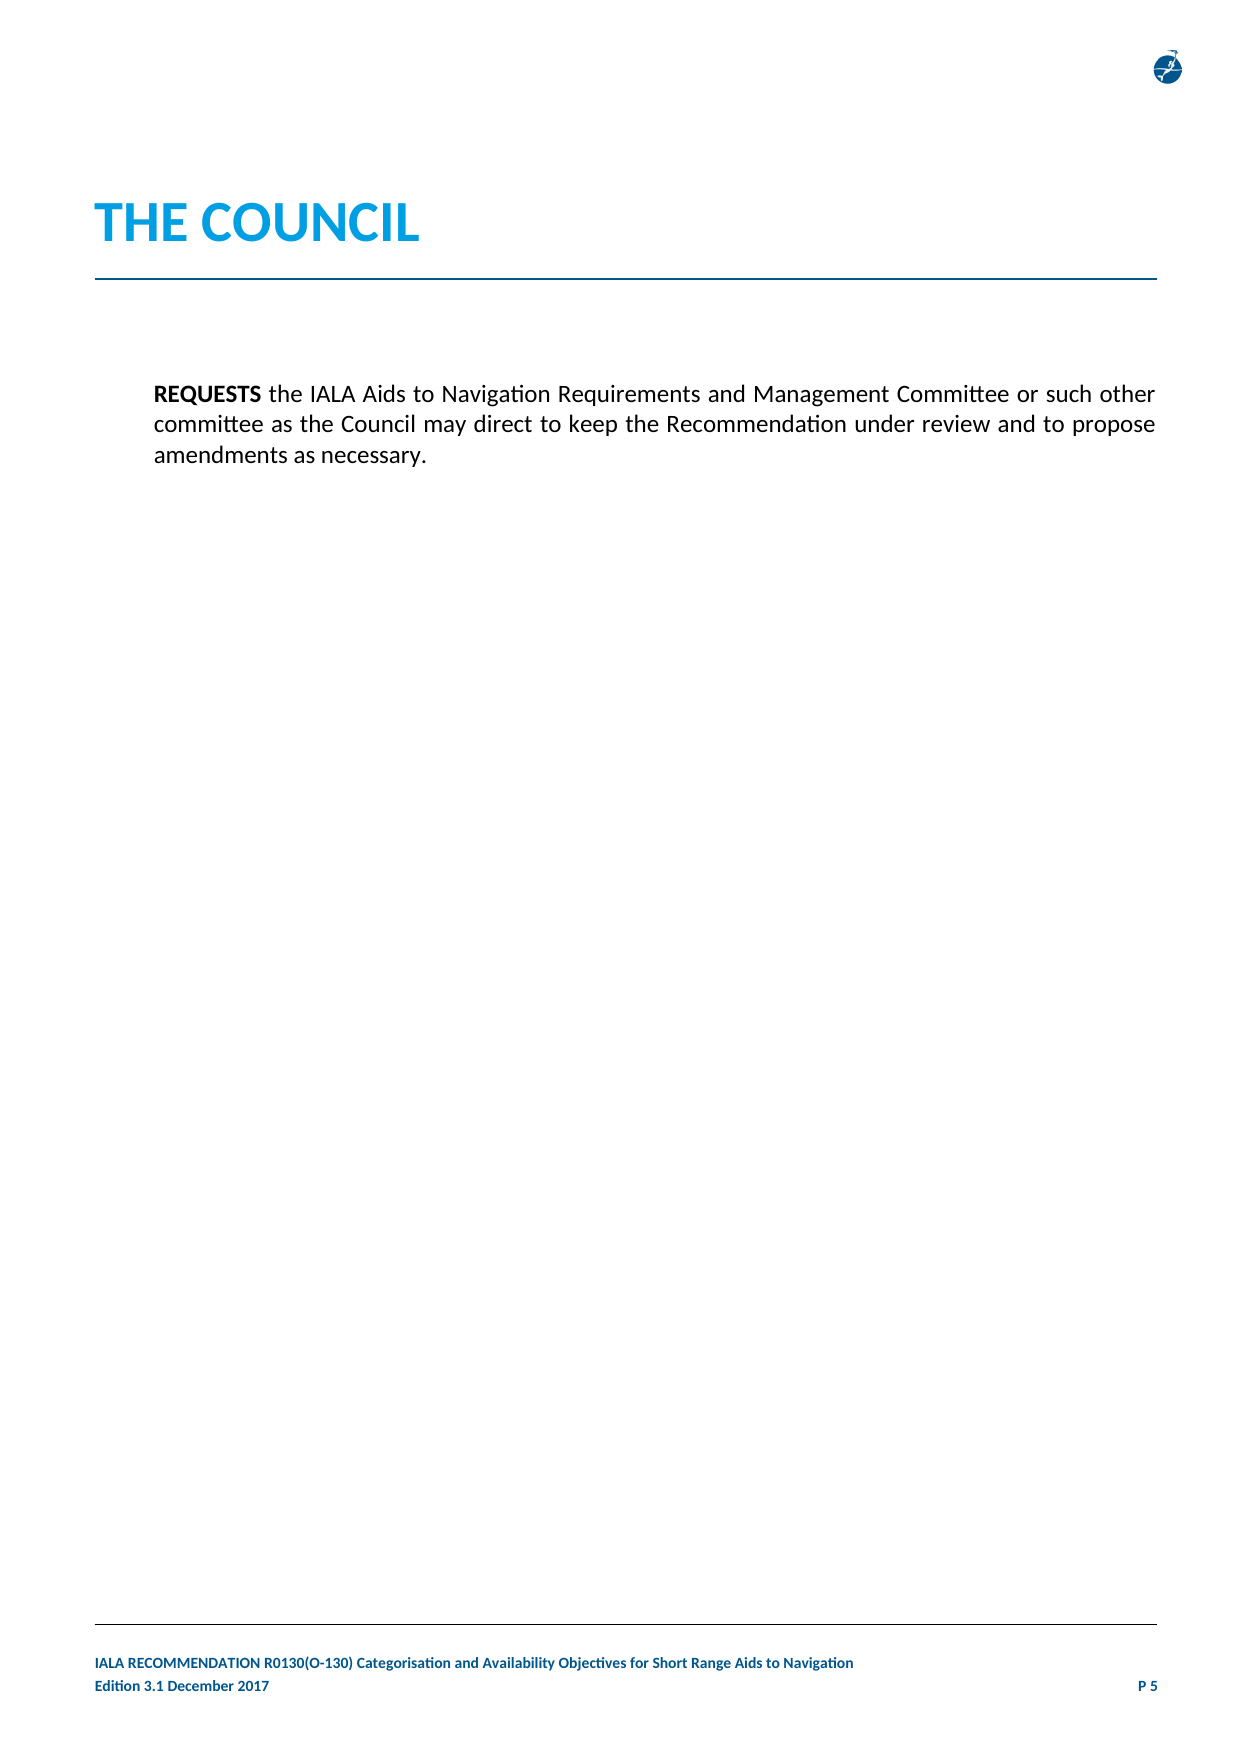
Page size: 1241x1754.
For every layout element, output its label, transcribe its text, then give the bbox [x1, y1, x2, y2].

text REQUESTS the IALA Aids to Navigation Requirements and Management Committee or such other committee as the Council may direct to keep the Recommendation under review and to propose amendments as necessary. [153, 378, 1157, 469]
picture [1122, 0, 1241, 119]
